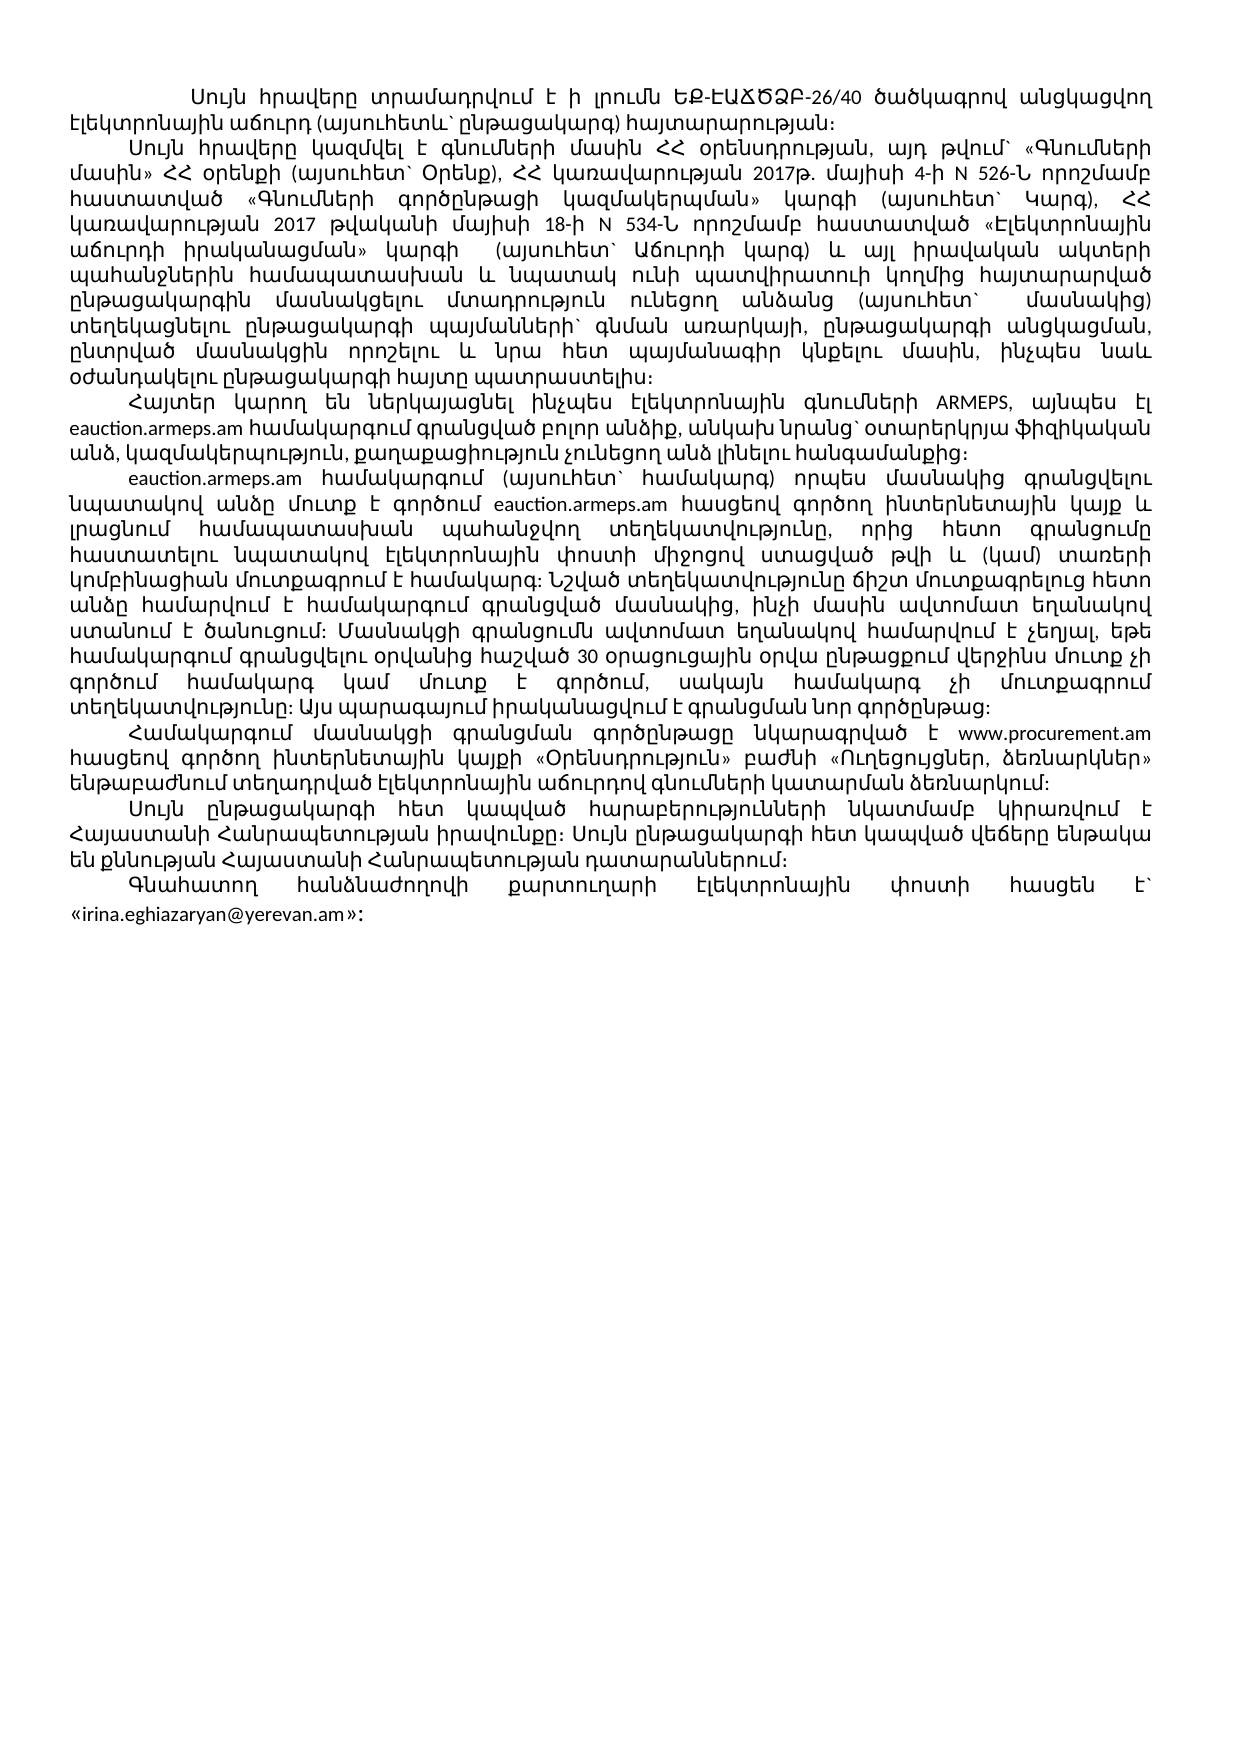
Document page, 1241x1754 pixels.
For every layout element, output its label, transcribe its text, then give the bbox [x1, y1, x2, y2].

text Սույն հրավերը կազմվել է գնումների մասին ՀՀ օրենսդրության, այդ թվում` «Գնումների մասին» ՀՀ օրենքի (այսուհետ` Օրենք), ՀՀ կառավարության 2017թ. մայիսի 4-ի N 526-Ն որոշմամբ հաստատված «Գնումների գործընթացի կազմակերպման» կարգի (այսուհետ` Կարգ), ՀՀ կառավարության 2017 թվականի մայիսի 18-ի N 534-Ն որոշմամբ հաստատված «Էլեկտրոնային աճուրդի իրականացման» կարգի (այսուհետ` Աճուրդի կարգ) և այլ իրավական ակտերի պահանջներին համապատասխան և նպատակ ունի պատվիրատուի կողմից հայտարարված ընթացակարգին մասնակցելու մտադրություն ունեցող անձանց (այսուհետ` մասնակից) տեղեկացնելու ընթացակարգի պայմանների` գնման առարկայի, ընթացակարգի անցկացման, ընտրված մասնակցին որոշելու և նրա հետ պայմանագիր կնքելու մասին, ինչպես նաև օժանդակելու ընթացակարգի հայտը պատրաստելիս։ [69, 135, 1152, 389]
text eauction.armeps.am համակարգում (այսուհետ` համակարգ) որպես մասնակից գրանցվելու նպատակով անձը մուտք է գործում eauction.armeps.am հասցեով գործող ինտերնետային կայք և լրացնում համապատասխան պահանջվող տեղեկատվությունը, որից հետո գրանցումը հաստատելու նպատակով էլեկտրոնային փոստի միջոցով ստացված թվի և (կամ) տառերի կոմբինացիան մուտքագրում է համակարգ: Նշված տեղեկատվությունը ճիշտ մուտքագրելուց հետո անձը համարվում է համակարգում գրանցված մասնակից, ինչի մասին ավտոմատ եղանակով ստանում է ծանուցում: Մասնակցի գրանցումն ավտոմատ եղանակով համարվում է չեղյալ, եթե համակարգում գրանցվելու օրվանից հաշված 30 օրացուցային օրվա ընթացքում վերջինս մուտք չի գործում համակարգ կամ մուտք է գործում, սակայն համակարգ չի մուտքագրում տեղեկատվությունը: Այս պարագայում իրականացվում է գրանցման նոր գործընթաց: [69, 466, 1152, 720]
text Սույն հրավերը տրամադրվում է ի լրումն ԵՔ-ԷԱՃԾՁԲ-26/40 ծածկագրով անցկացվող էլեկտրոնային աճուրդ (այսուհետև` ընթացակարգ) հայտարարության։ [69, 84, 1152, 135]
text Սույն ընթացակարգի հետ կապված հարաբերությունների նկատմամբ կիրառվում է Հայաստանի Հանրապետության իրավունքը։ Սույն ընթացակարգի հետ կապված վեճերը ենթակա են քննության Հայաստանի Հանրապետության դատարաններում։ [69, 796, 1152, 872]
text Հայտեր կարող են ներկայացնել ինչպես էլեկտրոնային գնումների ARMEPS, այնպես էլ eauction.armeps.am համակարգում գրանցված բոլոր անձիք, անկախ նրանց` օտարերկրյա ֆիզիկական անձ, կազմակերպություն, քաղաքացիություն չունեցող անձ լինելու հանգամանքից։ [69, 389, 1152, 466]
text Գնահատող հանձնաժողովի քարտուղարի էլեկտրոնային փոստի հասցեն է` «irina.eghiazaryan@yerevan.am»: [69, 872, 1152, 928]
text Համակարգում մասնակցի գրանցման գործընթացը նկարագրված է www.procurement.am հասցեով գործող ինտերնետային կայքի «Օրենսդրություն» բաժնի «Ուղեցույցներ, ձեռնարկներ» ենթաբաժնում տեղադրված էլեկտրոնային աճուրդով գնումների կատարման ձեռնարկում: [69, 720, 1152, 796]
